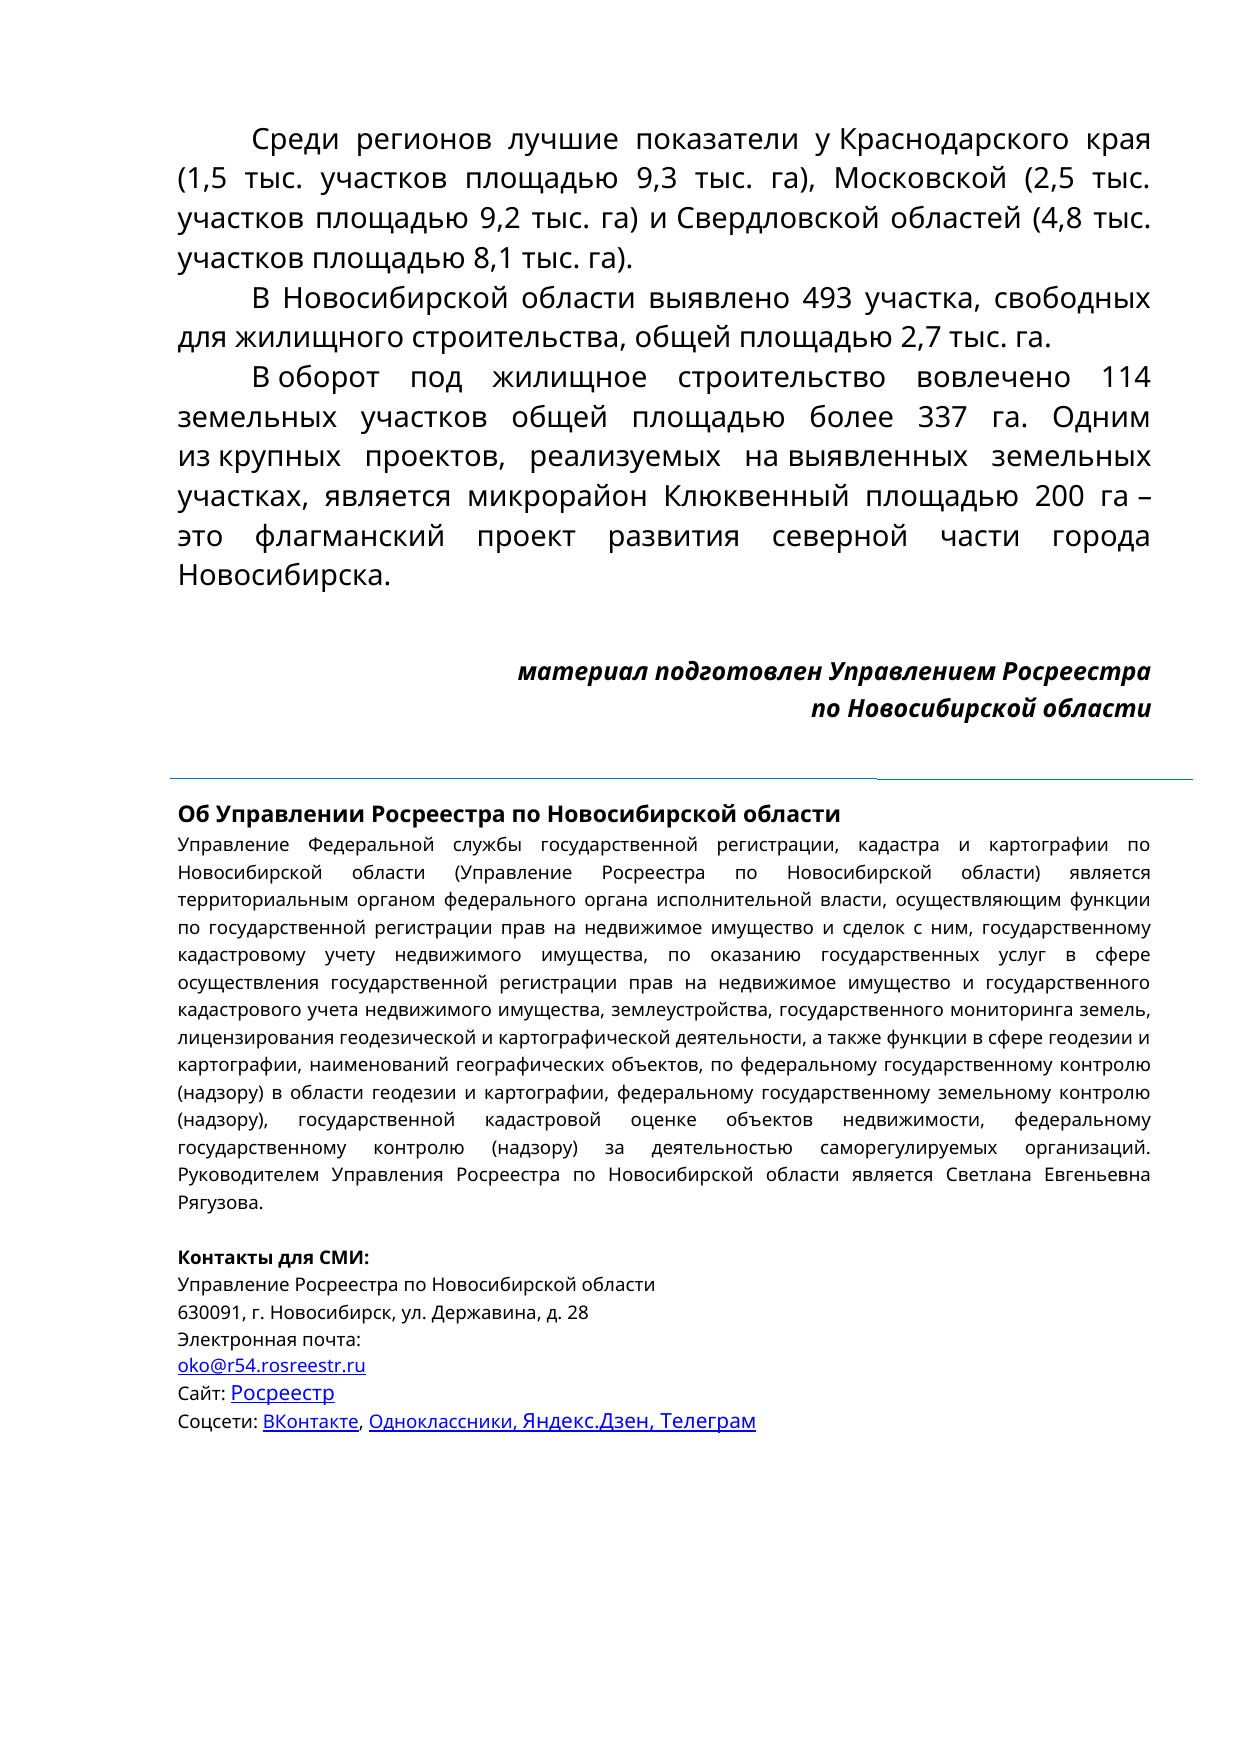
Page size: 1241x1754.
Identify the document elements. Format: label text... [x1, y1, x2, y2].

text по Новосибирской области [177, 691, 1152, 725]
text Сайт: Росреестр [177, 1378, 1152, 1406]
text 630091, г. Новосибирск, ул. Державина, д. 28 [177, 1299, 1152, 1325]
text oko@r54.rosreestr.ru [177, 1352, 1152, 1378]
text материал подготовлен Управлением Росреестра [177, 654, 1152, 688]
text В оборот под жилищное строительство вовлечено 114 земельных участков общей площадью более 337 га. Одним из крупных проектов, реализуемых на выявленных земельных участках, является микрорайон Клюквенный площадью 200 га – это флагманский проект развития северной части города Новосибирска. [177, 356, 1152, 594]
text Контакты для СМИ: [177, 1244, 1152, 1270]
text В Новосибирской области выявлено 493 участка, свободных для жилищного строительства, общей площадью 2,7 тыс. га. [177, 277, 1152, 356]
text Об Управлении Росреестра по Новосибирской области [177, 798, 1152, 829]
text Управление Росреестра по Новосибирской области [177, 1272, 1152, 1297]
text Управление Федеральной службы государственной регистрации, кадастра и картографии по Новосибирской области (Управление Росреестра по Новосибирской области) является территориальным органом федерального органа исполнительной власти, осуществляющим функции по государственной регистрации прав на недвижимое имущество и сделок с ним, государственному кадастровому учету недвижимого имущества, по оказанию государственных услуг в сфере осуществления государственной регистрации прав на недвижимое имущество и государственного кадастрового учета недвижимого имущества, землеустройства, государственного мониторинга земель, лицензирования геодезической и картографической деятельности, а также функции в сфере геодезии и картографии, наименований географических объектов, по федеральному государственному контролю (надзору) в области геодезии и картографии, федеральному государственному земельному контролю (надзору), государственной кадастровой оценке объектов недвижимости, федеральному государственному контролю (надзору) за деятельностью саморегулируемых организаций. Руководителем Управления Росреестра по Новосибирской области является Светлана Евгеньевна Рягузова. [177, 832, 1152, 1215]
text Электронная почта: [177, 1327, 1152, 1352]
text Соцсети: ВКонтакте, Одноклассники, Яндекс.Дзен, Телеграм [177, 1406, 1152, 1434]
text Среди регионов лучшие показатели у Краснодарского края (1,5 тыс. участков площадью 9,3 тыс. га), Московской (2,5 тыс. участков площадью 9,2 тыс. га) и Свердловской областей (4,8 тыс. участков площадью 8,1 тыс. га). [177, 118, 1152, 277]
